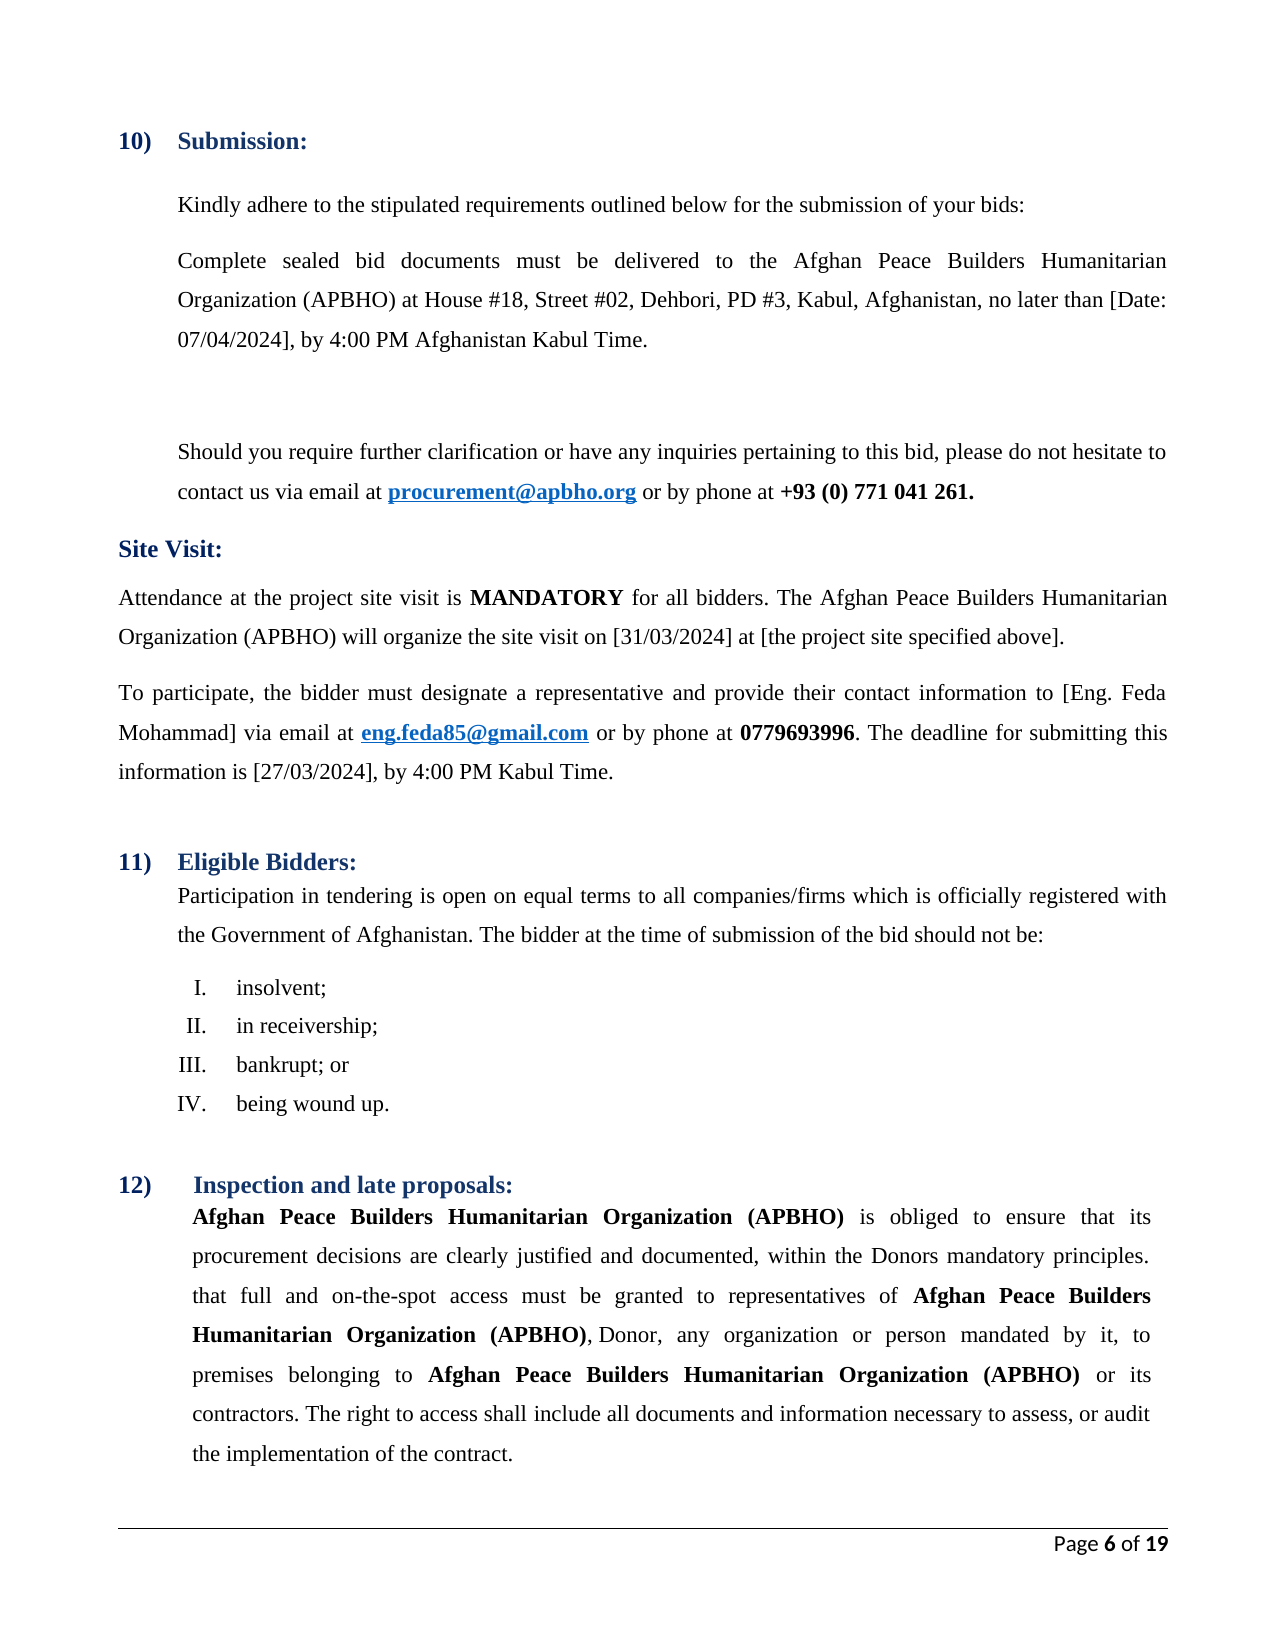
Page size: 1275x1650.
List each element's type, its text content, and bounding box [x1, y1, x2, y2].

text Site Visit: [118, 534, 1168, 563]
subtitle Inspection and late proposals: [118, 1170, 1170, 1199]
text Afghan Peace Builders Humanitarian Organization (APBHO) is obliged to ensure that its procurement decisions are clearly justified and documented, within the Donors mandatory principles. that full and on-the-spot access must be granted to representatives of Afghan Peace Builders Humanitarian Organization (APBHO), Donor, any organization or person mandated by it, to premises belonging to Afghan Peace Builders Humanitarian Organization (APBHO) or its contractors. The right to access shall include all documents and information necessary to assess, or audit the implementation of the contract. [192, 1203, 1151, 1466]
text Kindly adhere to the stipulated requirements outlined below for the submission of your bids: [177, 191, 1168, 217]
text To participate, the bidder must designate a representative and provide their contact information to [Eng. Feda Mohammad] via email at eng.feda85@gmail.com or by phone at 0779693996. The deadline for submitting this information is [27/03/2024], by 4:00 PM Kabul Time. [118, 679, 1168, 784]
list bankrupt; or [207, 1051, 1170, 1078]
subtitle Submission: [118, 126, 1170, 155]
text Attendance at the project site visit is MANDATORY for all bidders. The Afghan Peace Builders Humanitarian Organization (APBHO) will organize the site visit on [31/03/2024] at [the project site specified above]. [118, 584, 1168, 649]
text Participation in tendering is open on equal terms to all companies/firms which is officially registered with the Government of Afghanistan. The bidder at the time of submission of the bid should not be: [177, 882, 1170, 948]
text Complete sealed bid documents must be delivered to the Afghan Peace Builders Humanitarian Organization (APBHO) at House #18, Street #02, Dehbori, PD #3, Kabul, Afghanistan, no later than [Date: 07/04/2024], by 4:00 PM Afghanistan Kabul Time. [177, 247, 1168, 352]
list in receivership; [207, 1012, 1170, 1039]
list being wound up. [207, 1090, 1170, 1116]
subtitle Eligible Bidders: [118, 847, 1170, 876]
list insolvent; [207, 973, 1170, 1000]
text Should you require further clarification or have any inquiries pertaining to this bid, please do not hesitate to contact us via email at procurement@apbho.org or by phone at +93 (0) 771 041 261. [177, 438, 1168, 504]
